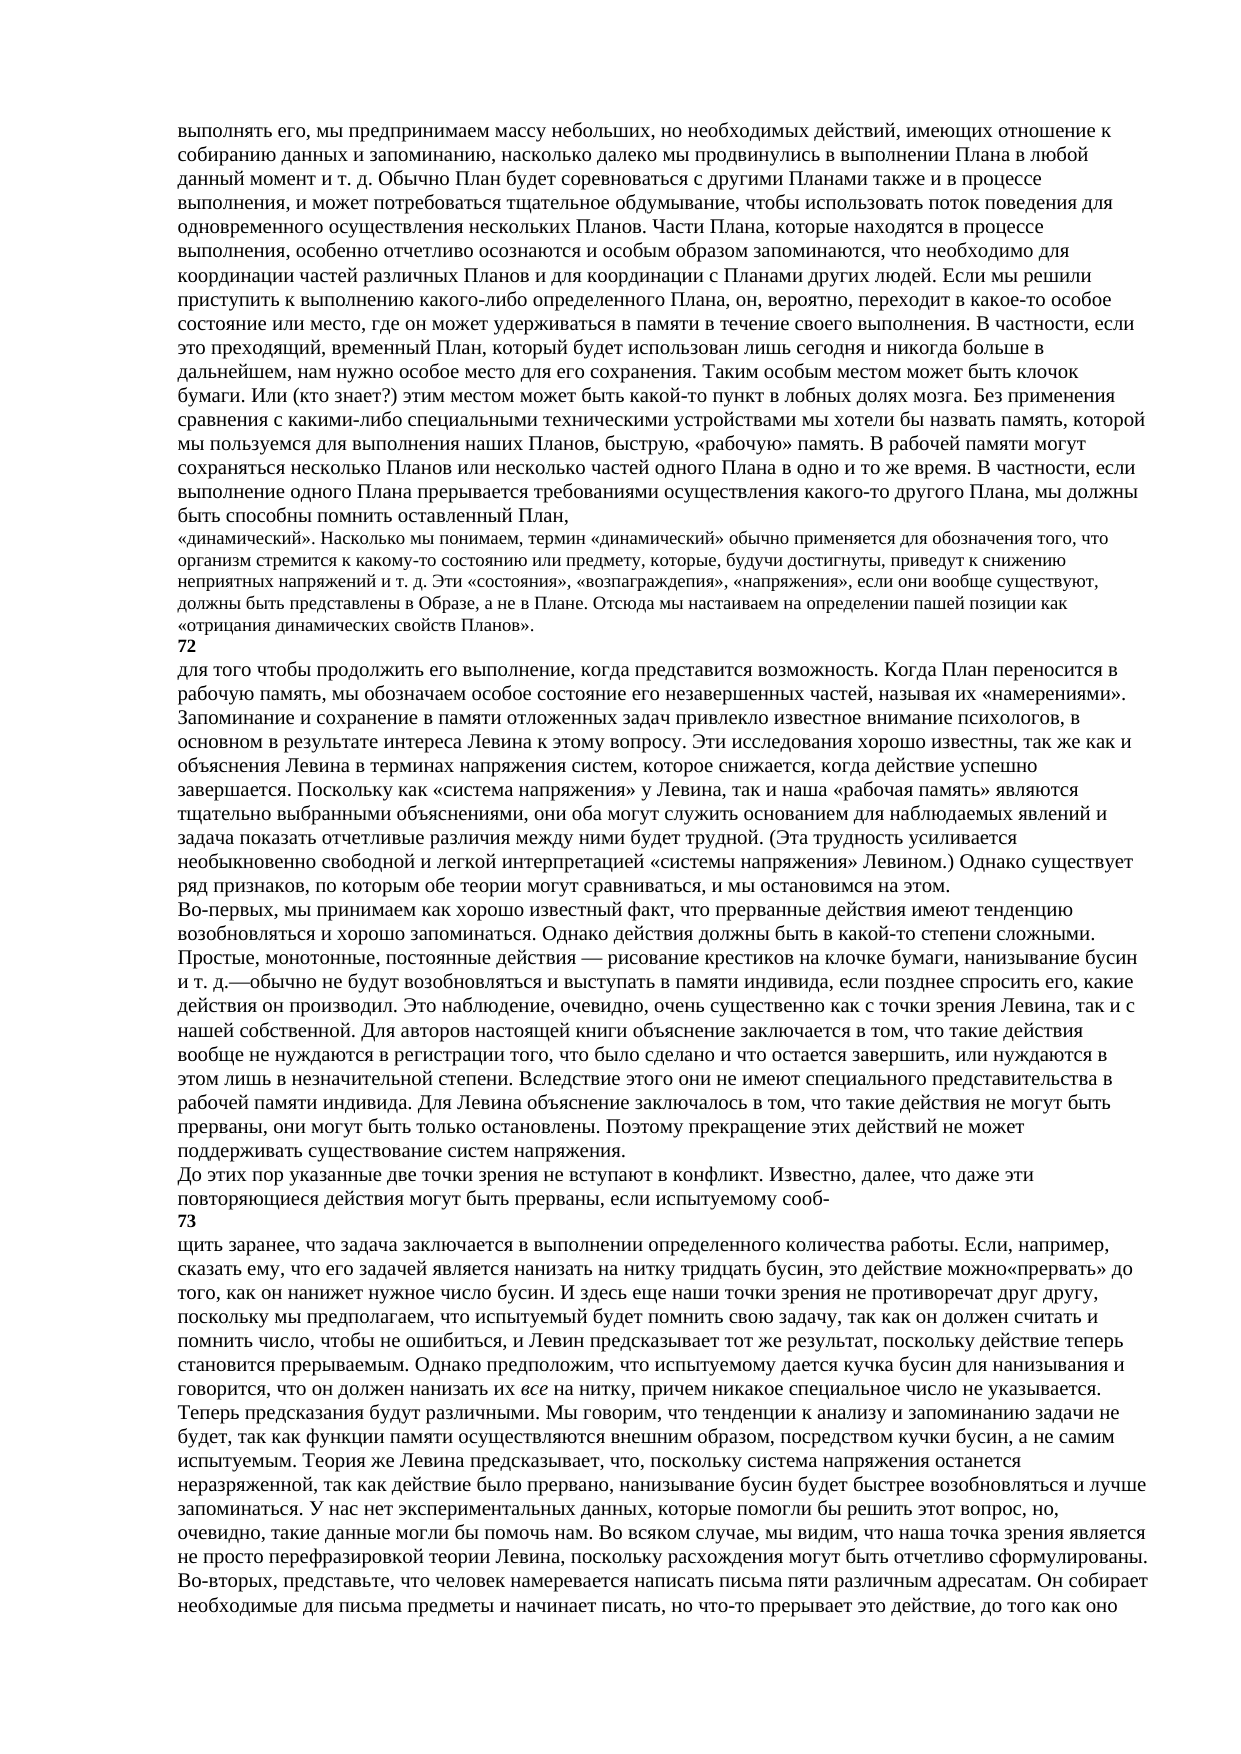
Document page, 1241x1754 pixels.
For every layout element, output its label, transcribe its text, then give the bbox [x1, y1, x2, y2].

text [177, 118, 1152, 527]
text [177, 1568, 1152, 1617]
text «динамический». Насколько мы понимаем, термин «динамический» обычно применяется для обозначения того, что организм стремится к какому-то состоянию или предмету, которые, будучи достигнуты, приведут к снижению неприятных напряжений и т. д. Эти «состояния», «возпаграждепия», «напряжения», если они вообще существуют, должны быть представлены в Образе, а не в Плане. Отсюда мы настаиваем на определении пашей позиции как «отрицания динамических свойств Планов». [177, 527, 1152, 635]
text 72 [177, 635, 1152, 657]
text 73 [177, 1210, 1152, 1232]
text До этих пор указанные две точки зрения не вступают в конфликт. Известно, далее, что даже эти повторяющиеся действия могут быть прерваны, если испытуемому сооб- [177, 1162, 1152, 1210]
text щить заранее, что задача заключается в выполнении определенного количества работы. Если, например, сказать ему, что его задачей является нанизать на нитку тридцать бусин, это действие можно«прервать» до того, как он нанижет нужное число бусин. И здесь еще наши точки зрения не противоречат друг другу, поскольку мы предполагаем, что испытуемый будет помнить свою задачу, так как он должен считать и помнить число, чтобы не ошибиться, и Левин предсказывает тот же результат, поскольку действие теперь становится прерываемым. Однако предположим, что испытуемому дается кучка бусин для нанизывания и говорится, что он должен нанизать их все на нитку, причем никакое специальное число не указывается. Теперь предсказания будут различными. Мы говорим, что тенденции к анализу и запоминанию задачи не будет, так как функции памяти осуществляются внешним образом, посредством кучки бусин, а не самим испытуемым. Теория же Левина предсказывает, что, поскольку система напряжения останется неразряженной, так как действие было прервано, нанизывание бусин будет быстрее возобновляться и лучше запоминаться. У нас нет экспериментальных данных, которые помогли бы решить этот вопрос, но, очевидно, такие данные могли бы помочь нам. Во всяком случае, мы видим, что наша точка зрения является не просто перефразировкой теории Левина, поскольку расхождения могут быть отчетливо сформулированы. [177, 1232, 1152, 1568]
text Во-первых, мы принимаем как хорошо известный факт, что прерванные действия имеют тенденцию возобновляться и хорошо запоминаться. Однако действия должны быть в какой-то степени сложными. Простые, монотонные, постоянные действия — рисование крестиков на клочке бумаги, нанизывание бусин и т. д.—обычно не будут возобновляться и выступать в памяти индивида, если позднее спросить его, какие действия он производил. Это наблюдение, очевидно, очень существенно как с точки зрения Левина, так и с нашей собственной. Для авторов настоящей книги объяснение заключается в том, что такие действия вообще не нуждаются в регистрации того, что было сделано и что остается завершить, или нуждаются в этом лишь в незначительной степени. Вследствие этого они не имеют специального представительства в рабочей памяти индивида. Для Левина объяснение заключалось в том, что такие действия не могут быть прерваны, они могут быть только остановлены. Поэтому прекращение этих действий не может поддерживать существование систем напряжения. [177, 897, 1152, 1162]
text Запоминание и сохранение в памяти отложенных задач привлекло известное внимание психологов, в основном в результате интереса Левина к этому вопросу. Эти исследования хорошо известны, так же как и объяснения Левина в терминах напряжения систем, которое снижается, когда действие успешно завершается. Поскольку как «система напряжения» у Левина, так и наша «рабочая память» являются тщательно выбранными объяснениями, они оба могут служить основанием для наблюдаемых явлений и задача показать отчетливые различия между ними будет трудной. (Эта трудность усиливается необыкновенно свободной и легкой интерпретацией «системы напряжения» Левином.) Однако существует ряд признаков, по которым обе теории могут сравниваться, и мы остановимся на этом. [177, 705, 1152, 897]
text для того чтобы продолжить его выполнение, когда представится возможность. Когда План переносится в рабочую память, мы обозначаем особое состояние его незавершенных частей, называя их «намерениями». [177, 657, 1152, 705]
